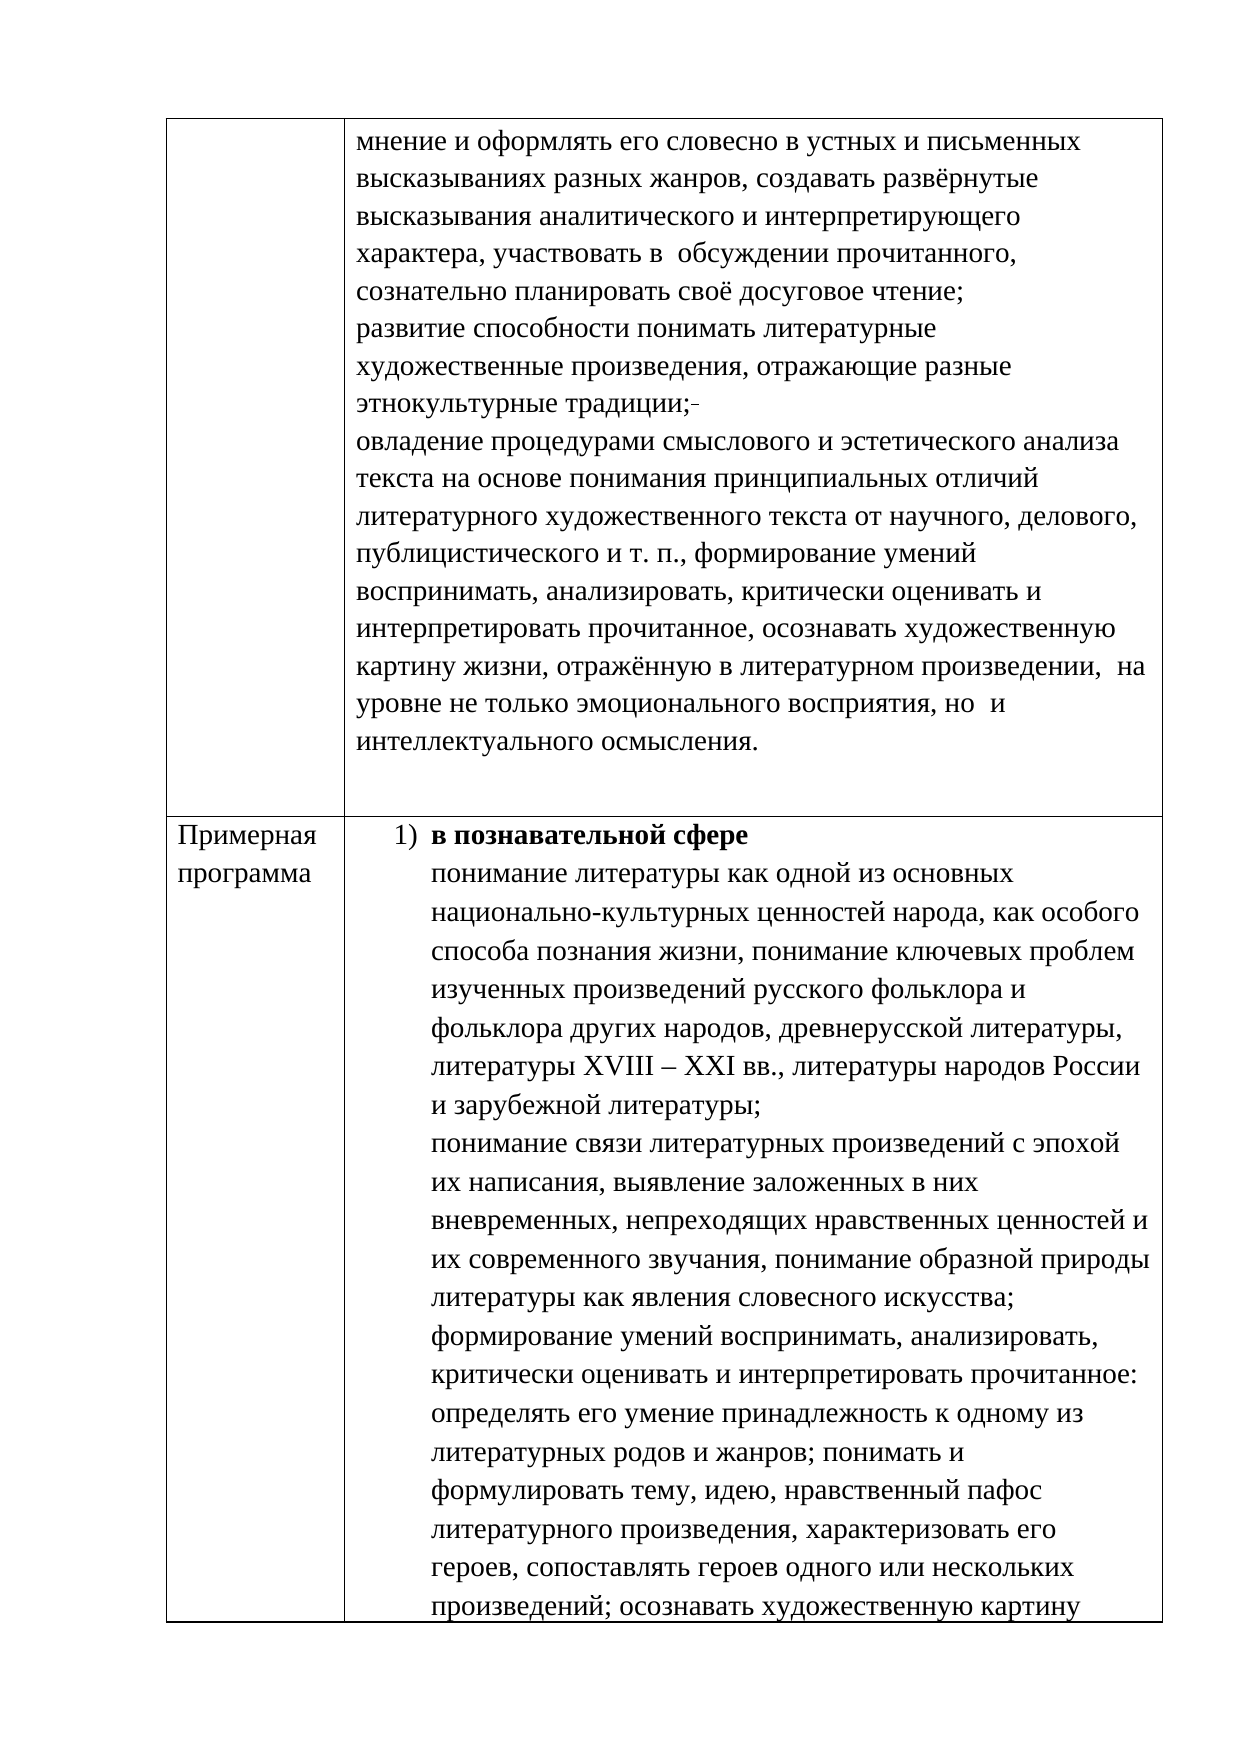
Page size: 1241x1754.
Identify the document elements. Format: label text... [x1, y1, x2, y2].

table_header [167, 119, 344, 816]
table_cell Примерная программа [167, 817, 344, 1621]
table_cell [345, 817, 1162, 1621]
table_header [345, 119, 1162, 816]
